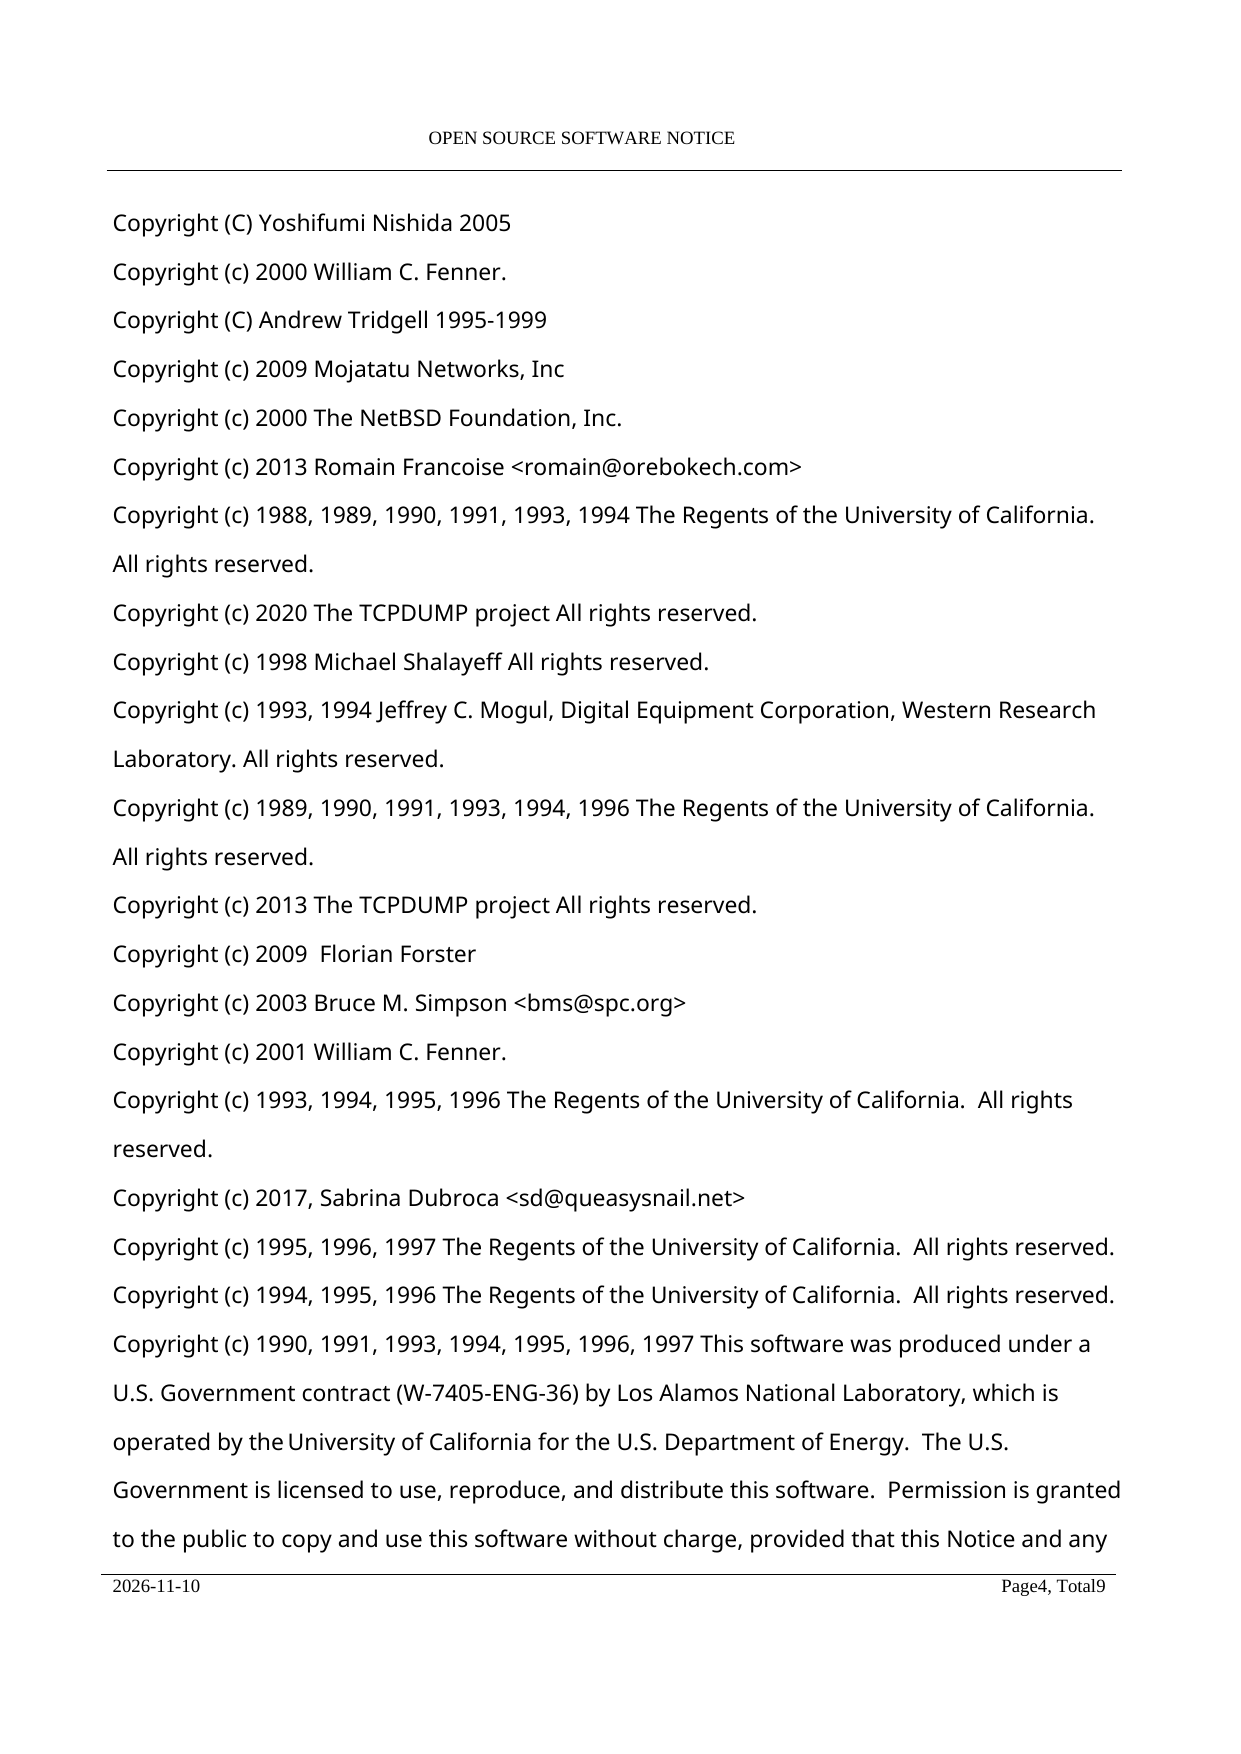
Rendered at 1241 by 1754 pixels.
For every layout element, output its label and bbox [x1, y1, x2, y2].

text [112, 206, 1128, 1555]
